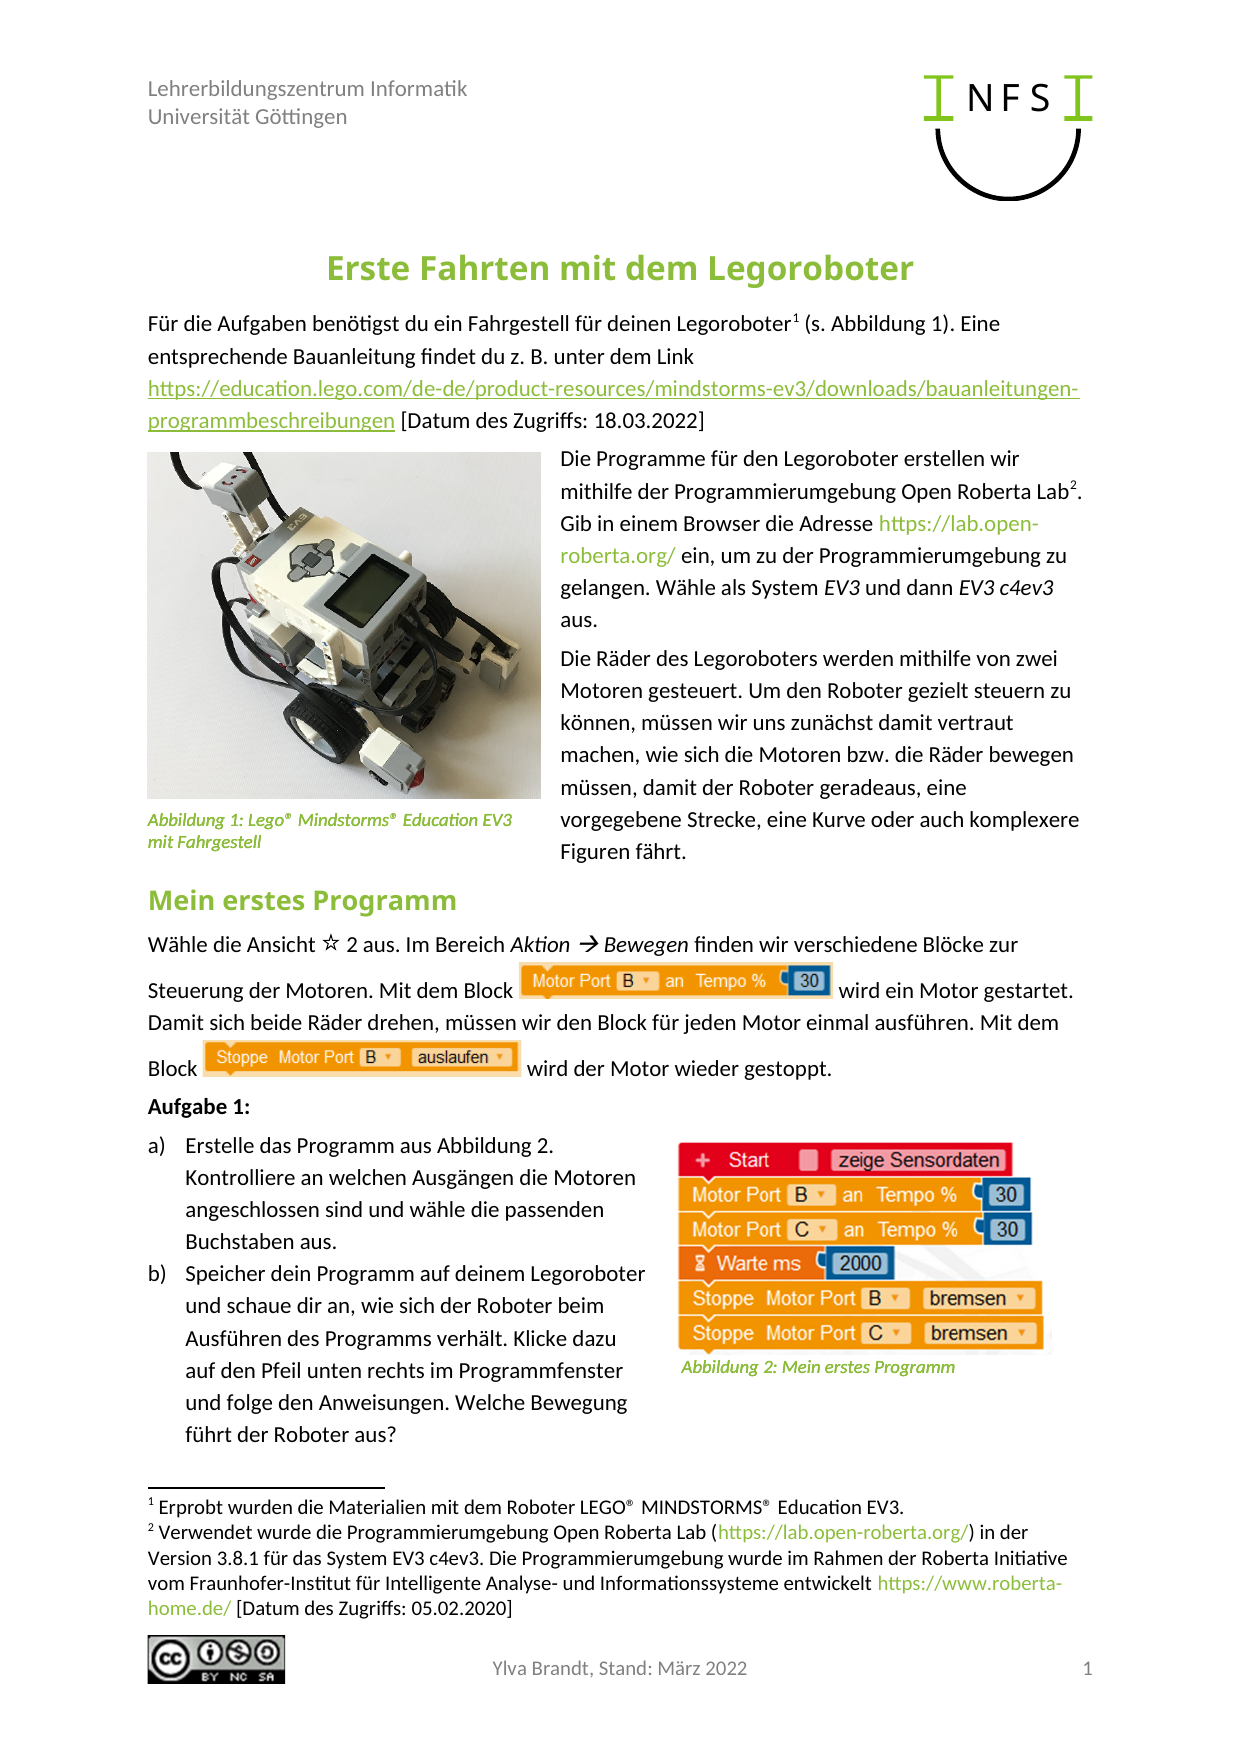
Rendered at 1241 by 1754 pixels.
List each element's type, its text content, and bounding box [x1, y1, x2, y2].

text Die Räder des Legoroboters werden mithilfe von zwei Motoren gesteuert. Um den Roboter gezielt steuern zu können, müssen wir uns zunächst damit vertraut machen, wie sich die Motoren bzw. die Räder bewegen müssen, damit der Roboter geradeaus, eine vorgegebene Strecke, eine Kurve oder auch komplexere Figuren fährt. [148, 644, 1093, 865]
list Speicher dein Programm auf deinem Legoroboter und schaue dir an, wie sich der Roboter beim Ausführen des Programms verhält. Klicke dazu auf den Pfeil unten rechts im Programmfenster und folge den Anweisungen. Welche Bewegung führt der Roboter aus? [148, 1259, 1093, 1448]
picture [670, 1132, 1052, 1355]
subtitle Erste Fahrten mit dem Legoroboter [148, 245, 1093, 290]
picture [147, 1635, 286, 1684]
subtitle Mein erstes Programm [148, 882, 1093, 919]
text Für die Aufgaben benötigst du ein Fahrgestell für deinen Legoroboter (s. Abbildung 1). Eine entsprechende Bauanleitung findet du z. B. unter dem Link https://education.lego.com/de-de/product-resources/mindstorms-ev3/downloads/bauanleitungen-programmbeschreibungen [Datum des Zugriffs: 18.03.2022] [148, 309, 1093, 434]
picture [147, 452, 541, 799]
list Erstelle das Programm aus Abbildung 2. Kontrolliere an welchen Ausgängen die Motoren angeschlossen sind und wähle die passenden Buchstaben aus. [148, 1131, 1093, 1255]
text Die Programme für den Legoroboter erstellen wir mithilfe der Programmierumgebung Open Roberta Lab. Gib in einem Browser die Adresse https://lab.open-roberta.org/ ein, um zu der Programmierumgebung zu gelangen. Wähle als System EV3 und dann EV3 c4ev3 aus. [148, 444, 1093, 633]
picture [518, 962, 834, 999]
text Aufgabe 1: [148, 1092, 1093, 1120]
text Wähle die Ansicht 2 aus. Im Bereich Aktion Bewegen finden wir verschiedene Blöcke zur Steuerung der Motoren. Mit dem Block wird ein Motor gestartet. Damit sich beide Räder drehen, müssen wir den Block für jeden Motor einmal ausführen. Mit dem Block wird der Motor wieder gestoppt. [148, 930, 1093, 1082]
picture [202, 1040, 522, 1077]
